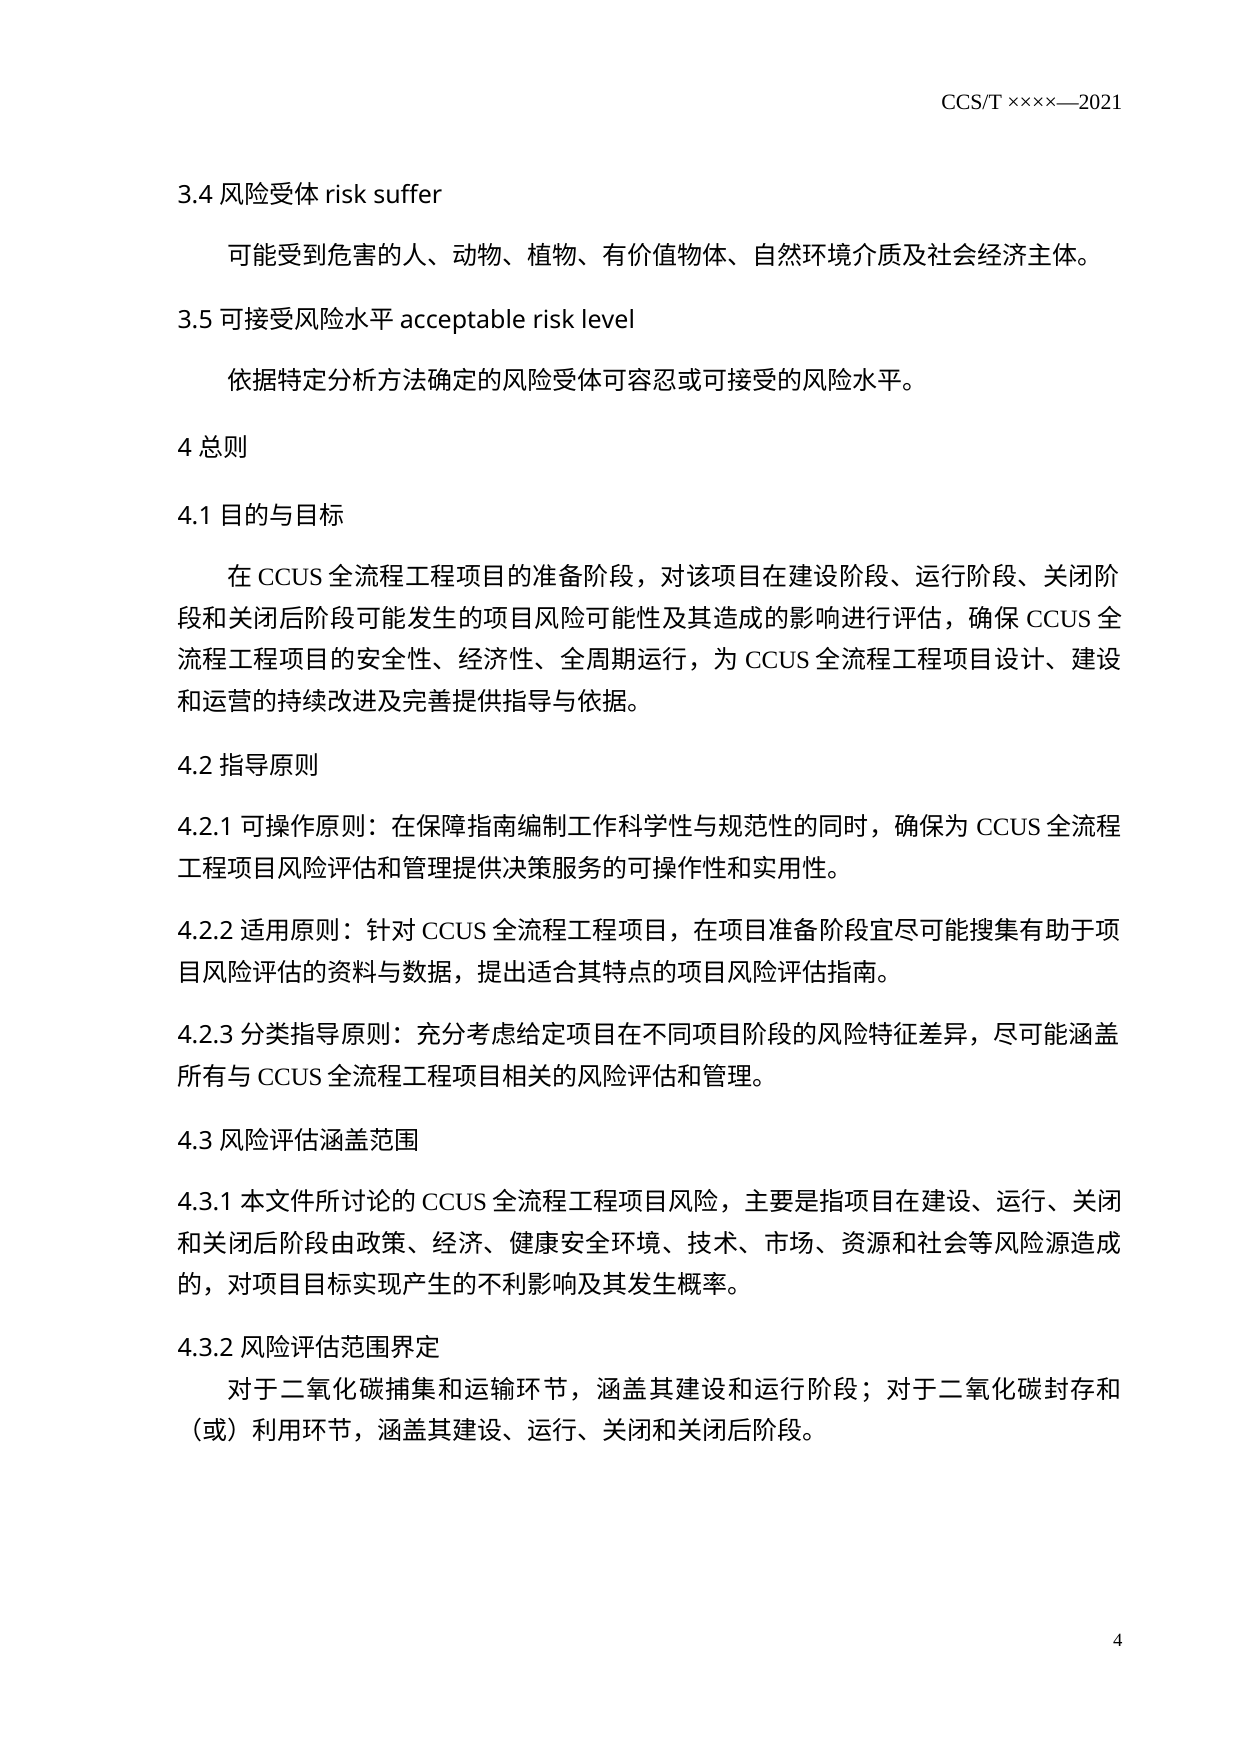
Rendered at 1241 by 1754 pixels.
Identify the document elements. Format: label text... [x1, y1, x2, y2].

text 4.3.1 本文件所讨论的CCUS全流程工程项目风险，主要是指项目在建设、运行、关闭和关闭后阶段由政策、经济、健康安全环境、技术、市场、资源和社会等风险源造成的，对项目目标实现产生的不利影响及其发生概率。 [177, 1179, 1122, 1304]
text 在CCUS全流程工程项目的准备阶段，对该项目在建设阶段、运行阶段、关闭阶段和关闭后阶段可能发生的项目风险可能性及其造成的影响进行评估，确保CCUS全流程工程项目的安全性、经济性、全周期运行，为CCUS全流程工程项目设计、建设和运营的持续改进及完善提供指导与依据。 [177, 554, 1122, 721]
text 4.2.1 可操作原则：在保障指南编制工作科学性与规范性的同时，确保为CCUS全流程工程项目风险评估和管理提供决策服务的可操作性和实用性。 [177, 804, 1122, 887]
text 可能受到危害的人、动物、植物、有价值物体、自然环境介质及社会经济主体。 [177, 233, 1122, 275]
subtitle 4.1 目的与目标 [177, 491, 1122, 533]
text 4.3.2 风险评估范围界定 [177, 1325, 1122, 1366]
text 对于二氧化碳捕集和运输环节，涵盖其建设和运行阶段；对于二氧化碳封存和（或）利用环节，涵盖其建设、运行、关闭和关闭后阶段。 [177, 1366, 1122, 1450]
subtitle 3.4 风险受体 risk suffer [177, 171, 1122, 212]
text 4.2.3 分类指导原则：充分考虑给定项目在不同项目阶段的风险特征差异，尽可能涵盖所有与CCUS全流程工程项目相关的风险评估和管理。 [177, 1012, 1122, 1096]
subtitle 4.3 风险评估涵盖范围 [177, 1116, 1122, 1158]
subtitle 4 总则 [177, 425, 1122, 466]
text 依据特定分析方法确定的风险受体可容忍或可接受的风险水平。 [177, 358, 1122, 400]
text 4.2.2 适用原则：针对CCUS全流程工程项目，在项目准备阶段宜尽可能搜集有助于项目风险评估的资料与数据，提出适合其特点的项目风险评估指南。 [177, 908, 1122, 991]
subtitle 4.2 指导原则 [177, 741, 1122, 783]
subtitle 3.5 可接受风险水平 acceptable risk level [177, 296, 1122, 337]
